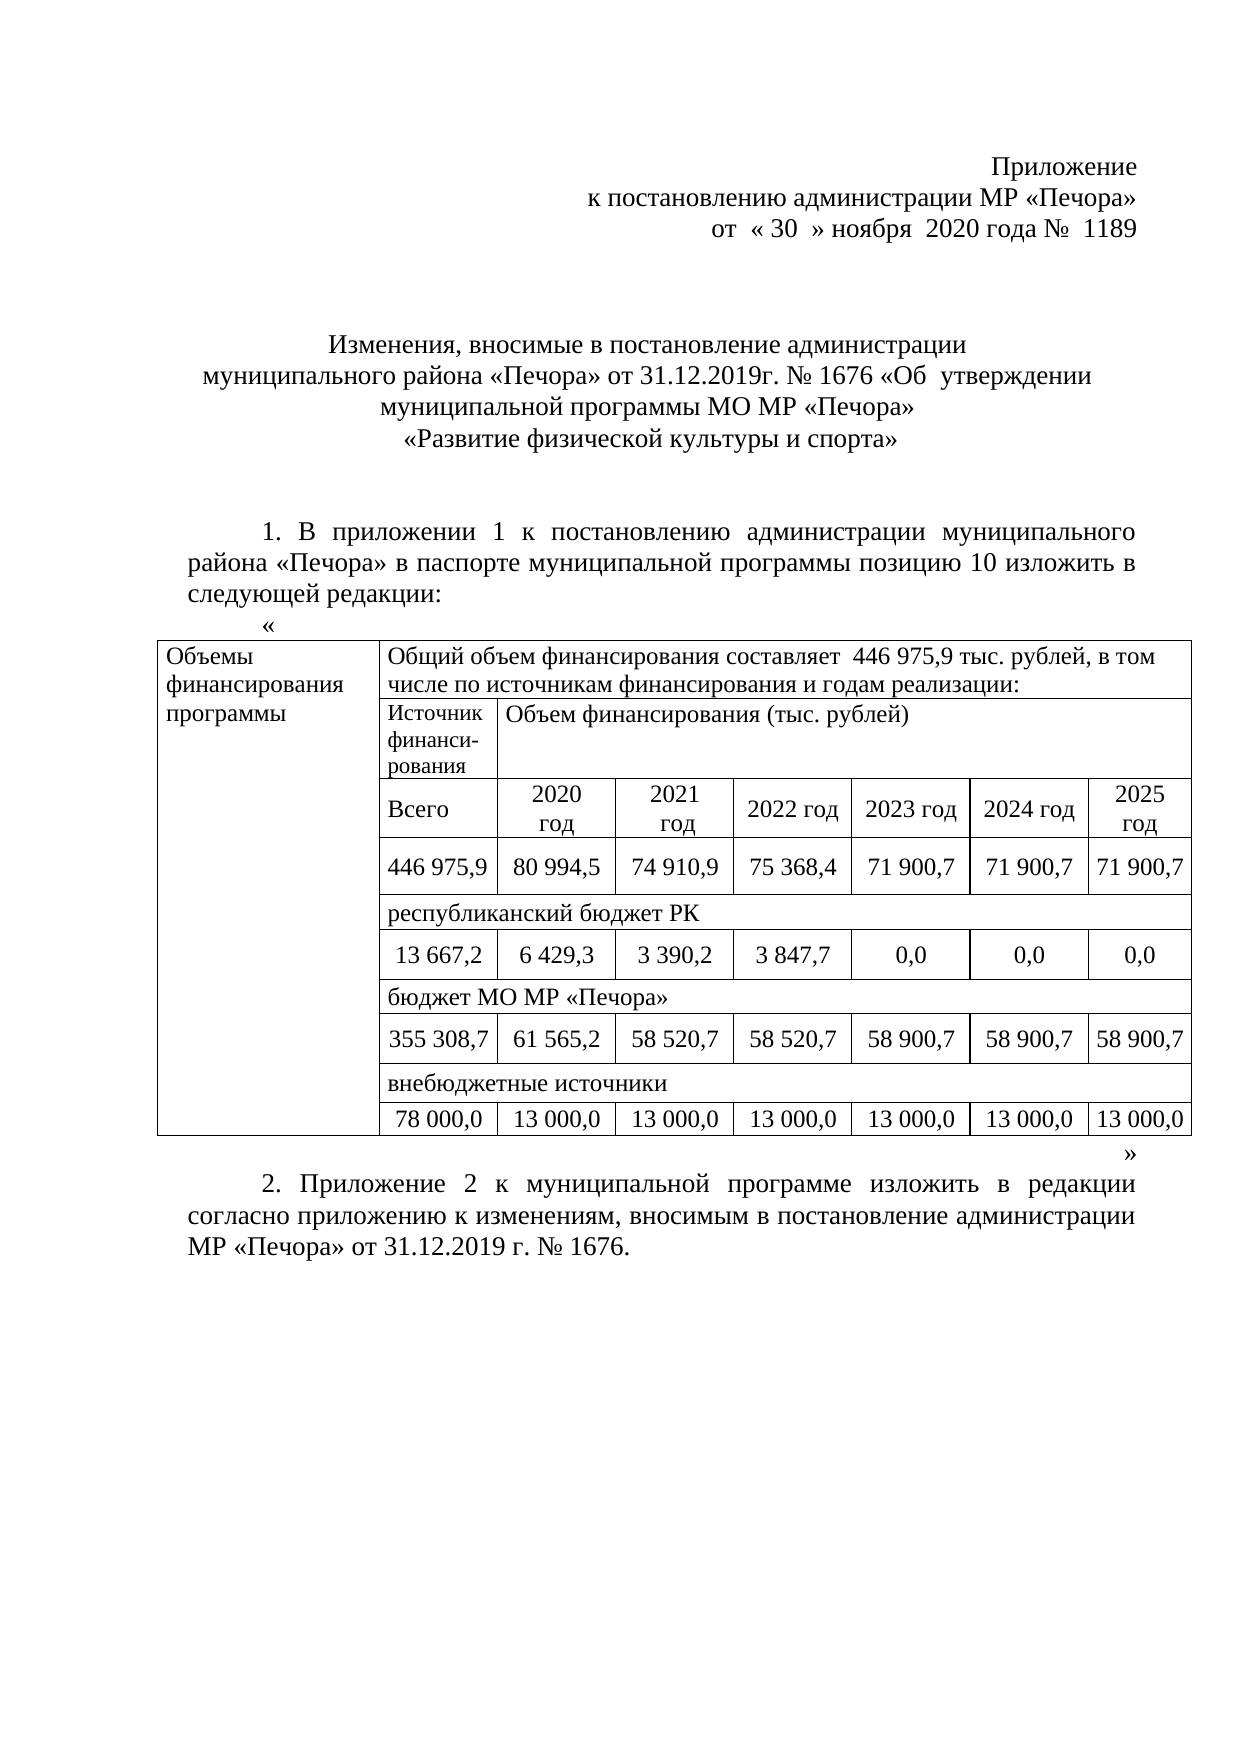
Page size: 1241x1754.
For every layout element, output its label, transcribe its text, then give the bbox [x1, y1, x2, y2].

table_cell 2025 год [1089, 779, 1191, 837]
table_cell 2020 год [498, 779, 615, 837]
table_cell 58 520,7 [616, 1014, 733, 1063]
table_cell 58 900,7 [1089, 1014, 1191, 1063]
table_cell Объем финансирования (тыс. рублей) [498, 699, 1191, 778]
table_cell 71 900,7 [852, 838, 969, 894]
text муниципального района «Печора» от 31.12.2019г. № 1676 «Об утверждении муниципальной программы МО МР «Печора» [158, 359, 1137, 422]
table_cell внебюджетные источники [380, 1064, 1191, 1102]
table_cell 13 000,0 [1089, 1103, 1191, 1135]
text от « 30 » ноября 2020 года № 1189 [187, 212, 1137, 243]
table_cell 13 000,0 [498, 1103, 615, 1135]
table_cell 0,0 [971, 930, 1088, 979]
text к постановлению администрации МР «Печора» [187, 181, 1137, 212]
text Приложение [187, 150, 1137, 181]
table_cell Всего [380, 779, 497, 837]
table_cell 80 994,5 [498, 838, 615, 894]
text 1. В приложении 1 к постановлению администрации муниципального района «Печора» в паспорте муниципальной программы позицию 10 изложить в следующей редакции: [187, 515, 1137, 608]
table_header Общий объем финансирования составляет 446 975,9 тыс. рублей, в том числе по источникам финансирования и годам реализации: [380, 641, 1191, 698]
table_cell 13 000,0 [852, 1103, 969, 1135]
table_header Объемы финансирования программы [158, 641, 379, 1135]
table_cell Источник финанси-рования [380, 699, 497, 778]
table_cell 0,0 [852, 930, 969, 979]
text « [187, 608, 1137, 640]
text «Развитие физической культуры и спорта» [158, 422, 1137, 453]
table_cell 355 308,7 [380, 1014, 497, 1063]
table_cell 71 900,7 [971, 838, 1088, 894]
table_cell 13 000,0 [616, 1103, 733, 1135]
table_cell 58 900,7 [971, 1014, 1088, 1063]
table_cell 58 520,7 [734, 1014, 851, 1063]
table_cell 75 368,4 [734, 838, 851, 894]
table_cell 13 667,2 [380, 930, 497, 979]
text » [187, 1136, 1137, 1168]
table_cell 6 429,3 [498, 930, 615, 979]
table_cell 3 390,2 [616, 930, 733, 979]
text Изменения, вносимые в постановление администрации [158, 328, 1137, 359]
table_cell 61 565,2 [498, 1014, 615, 1063]
table_cell республиканский бюджет РК [380, 895, 1191, 929]
table_cell 2022 год [734, 779, 851, 837]
table_cell бюджет МО МР «Печора» [380, 980, 1191, 1013]
text 2. Приложение 2 к муниципальной программе изложить в редакции согласно приложению к изменениям, вносимым в постановление администрации МР «Печора» от 31.12.2019 г. № 1676. [187, 1168, 1137, 1261]
table_cell 2021 год [616, 779, 733, 837]
table_cell 13 000,0 [734, 1103, 851, 1135]
table_cell 2024 год [971, 779, 1088, 837]
table_cell 71 900,7 [1089, 838, 1191, 894]
table_cell 446 975,9 [380, 838, 497, 894]
table_cell 3 847,7 [734, 930, 851, 979]
table_cell 2023 год [852, 779, 969, 837]
table_cell 74 910,9 [616, 838, 733, 894]
table_cell 78 000,0 [380, 1103, 497, 1135]
table_cell 13 000,0 [971, 1103, 1088, 1135]
table_cell 58 900,7 [852, 1014, 969, 1063]
table_cell 0,0 [1089, 930, 1191, 979]
